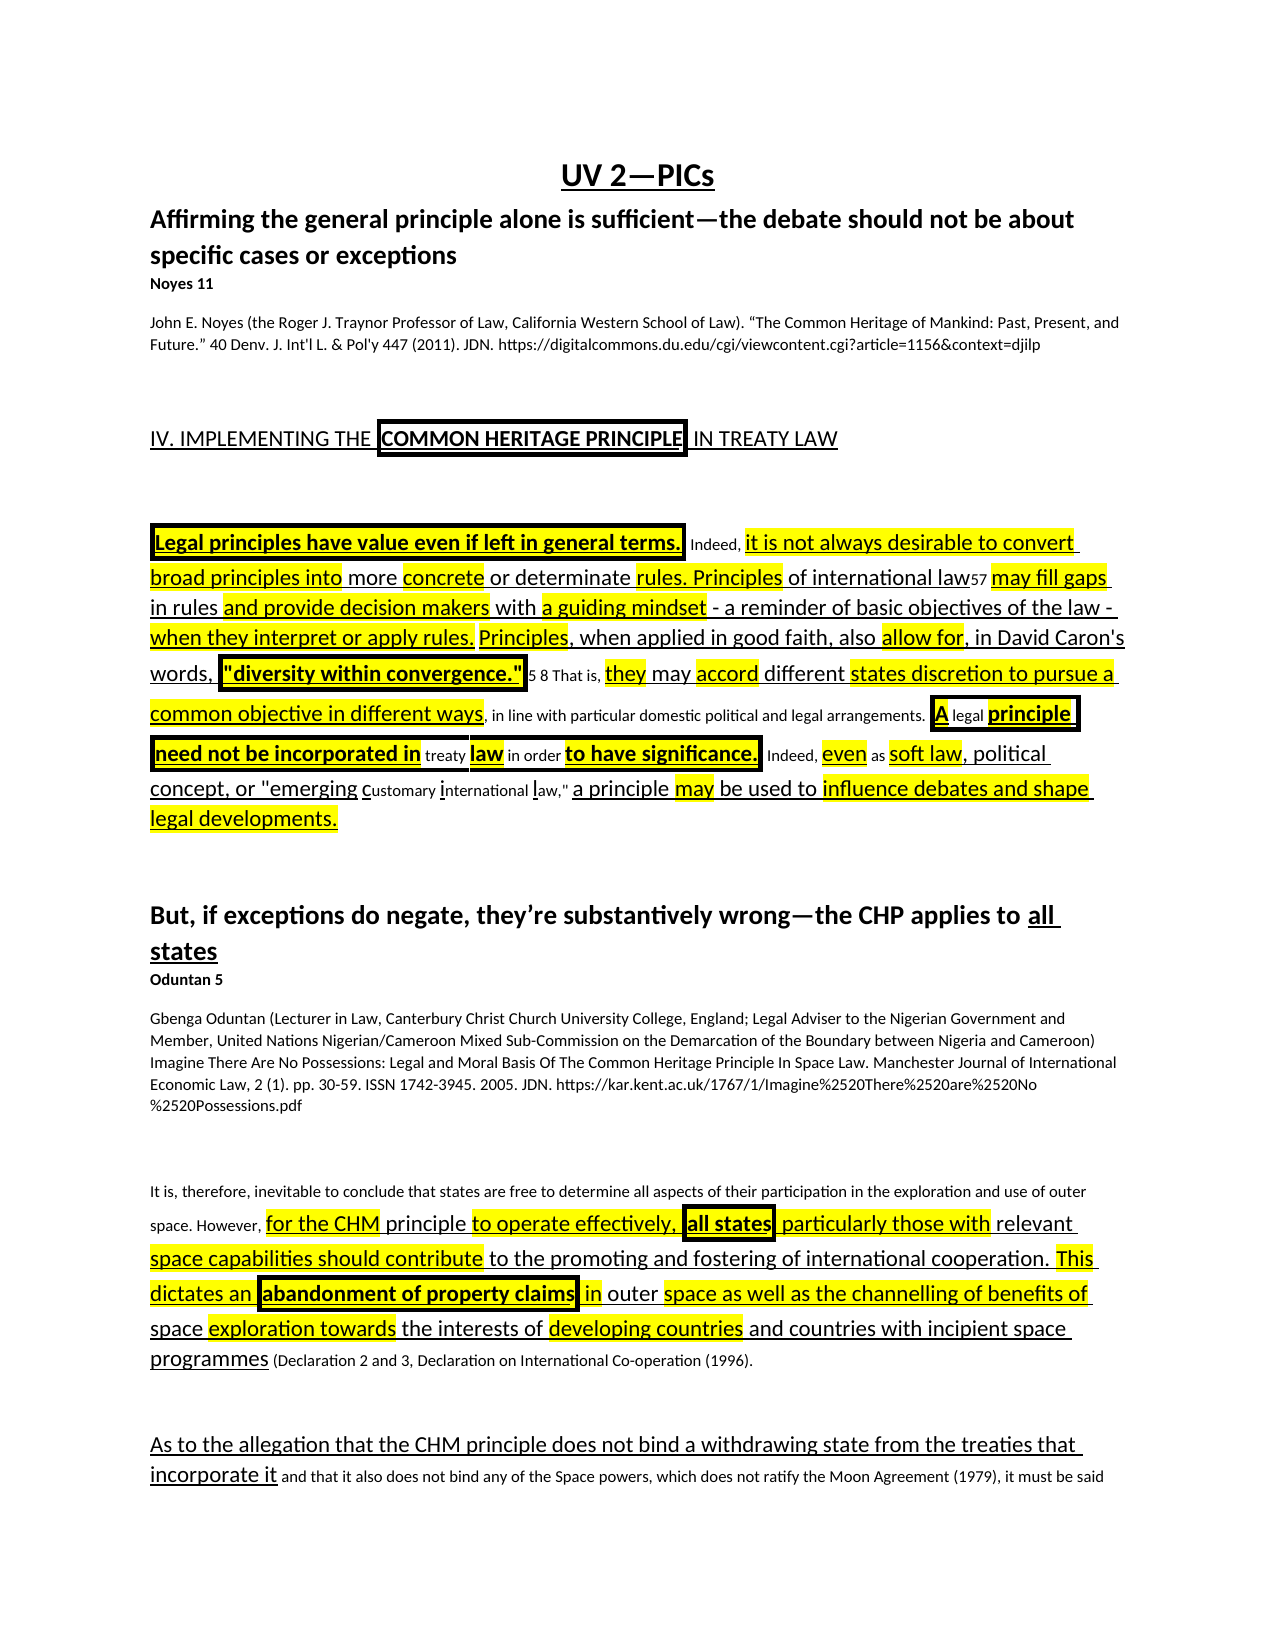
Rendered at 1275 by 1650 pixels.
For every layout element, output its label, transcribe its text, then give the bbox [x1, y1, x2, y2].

subtitle But, if exceptions do negate, they’re substantively wrong—the CHP applies to all states [150, 898, 1125, 967]
text It is, therefore, inevitable to conclude that states are free to determine all aspects of their participation in the exploration and use of outer space. However, for the CHM principle to operate effectively, all states particularly those with relevant space capabilities should contribute to the promoting and fostering of international cooperation. This dictates an abandonment of property claims in outer space as well as the channelling of benefits of space exploration towards the interests of developing countries and countries with incipient space programmes (Declaration 2 and 3, Declaration on International Co-operation (1996). [150, 1181, 1125, 1373]
text Legal principles have value even if left in general terms. Indeed, it is not always desirable to convert broad principles into more concrete or determinate rules. Principles of international law57 may fill gaps in rules and provide decision makers with a guiding mindset - a reminder of basic objectives of the law - when they interpret or apply rules. Principles, when applied in good faith, also allow for, in David Caron's words, "diversity within convergence."5 8 That is, they may accord different states discretion to pursue a common objective in different ways, in line with particular domestic political and legal arrangements. A legal principle need not be incorporated in treaty law in order to have significance. Indeed, even as soft law, political concept, or "emerging customary international law," a principle may be used to influence debates and shape legal developments. [150, 523, 1125, 833]
text Noyes 11 [150, 273, 1125, 294]
text IV. IMPLEMENTING THE COMMON HERITAGE PRINCIPLE IN TREATY LAW [150, 419, 377, 448]
subtitle Affirming the general principle alone is sufficient—the debate should not be about specific cases or exceptions [150, 202, 1125, 271]
text IV. IMPLEMENTING THE COMMON HERITAGE PRINCIPLE IN TREATY LAW [688, 419, 1125, 457]
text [150, 1430, 1125, 1488]
text IV. IMPLEMENTING THE COMMON HERITAGE PRINCIPLE IN TREATY LAW [381, 424, 683, 452]
subtitle UV 2—PICs [150, 154, 1125, 195]
text Gbenga Oduntan (Lecturer in Law, Canterbury Christ Church University College, England; Legal Adviser to the Nigerian Government and Member, United Nations Nigerian/Cameroon Mixed Sub-Commission on the Demarcation of the Boundary between Nigeria and Cameroon) Imagine There Are No Possessions: Legal and Moral Basis Of The Common Heritage Principle In Space Law. Manchester Journal of International Economic Law, 2 (1). pp. 30-59. ISSN 1742-3945. 2005. JDN. https://kar.kent.ac.uk/1767/1/Imagine%2520There%2520are%2520No%2520Possessions.pdf [150, 1008, 1125, 1116]
text John E. Noyes (the Roger J. Traynor Professor of Law, California Western School of Law). “The Common Heritage of Mankind: Past, Present, and Future.” 40 Denv. J. Int'l L. & Pol'y 447 (2011). JDN. https://digitalcommons.du.edu/cgi/viewcontent.cgi?article=1156&context=djilp [150, 312, 1125, 354]
text Oduntan 5 [150, 969, 1125, 990]
